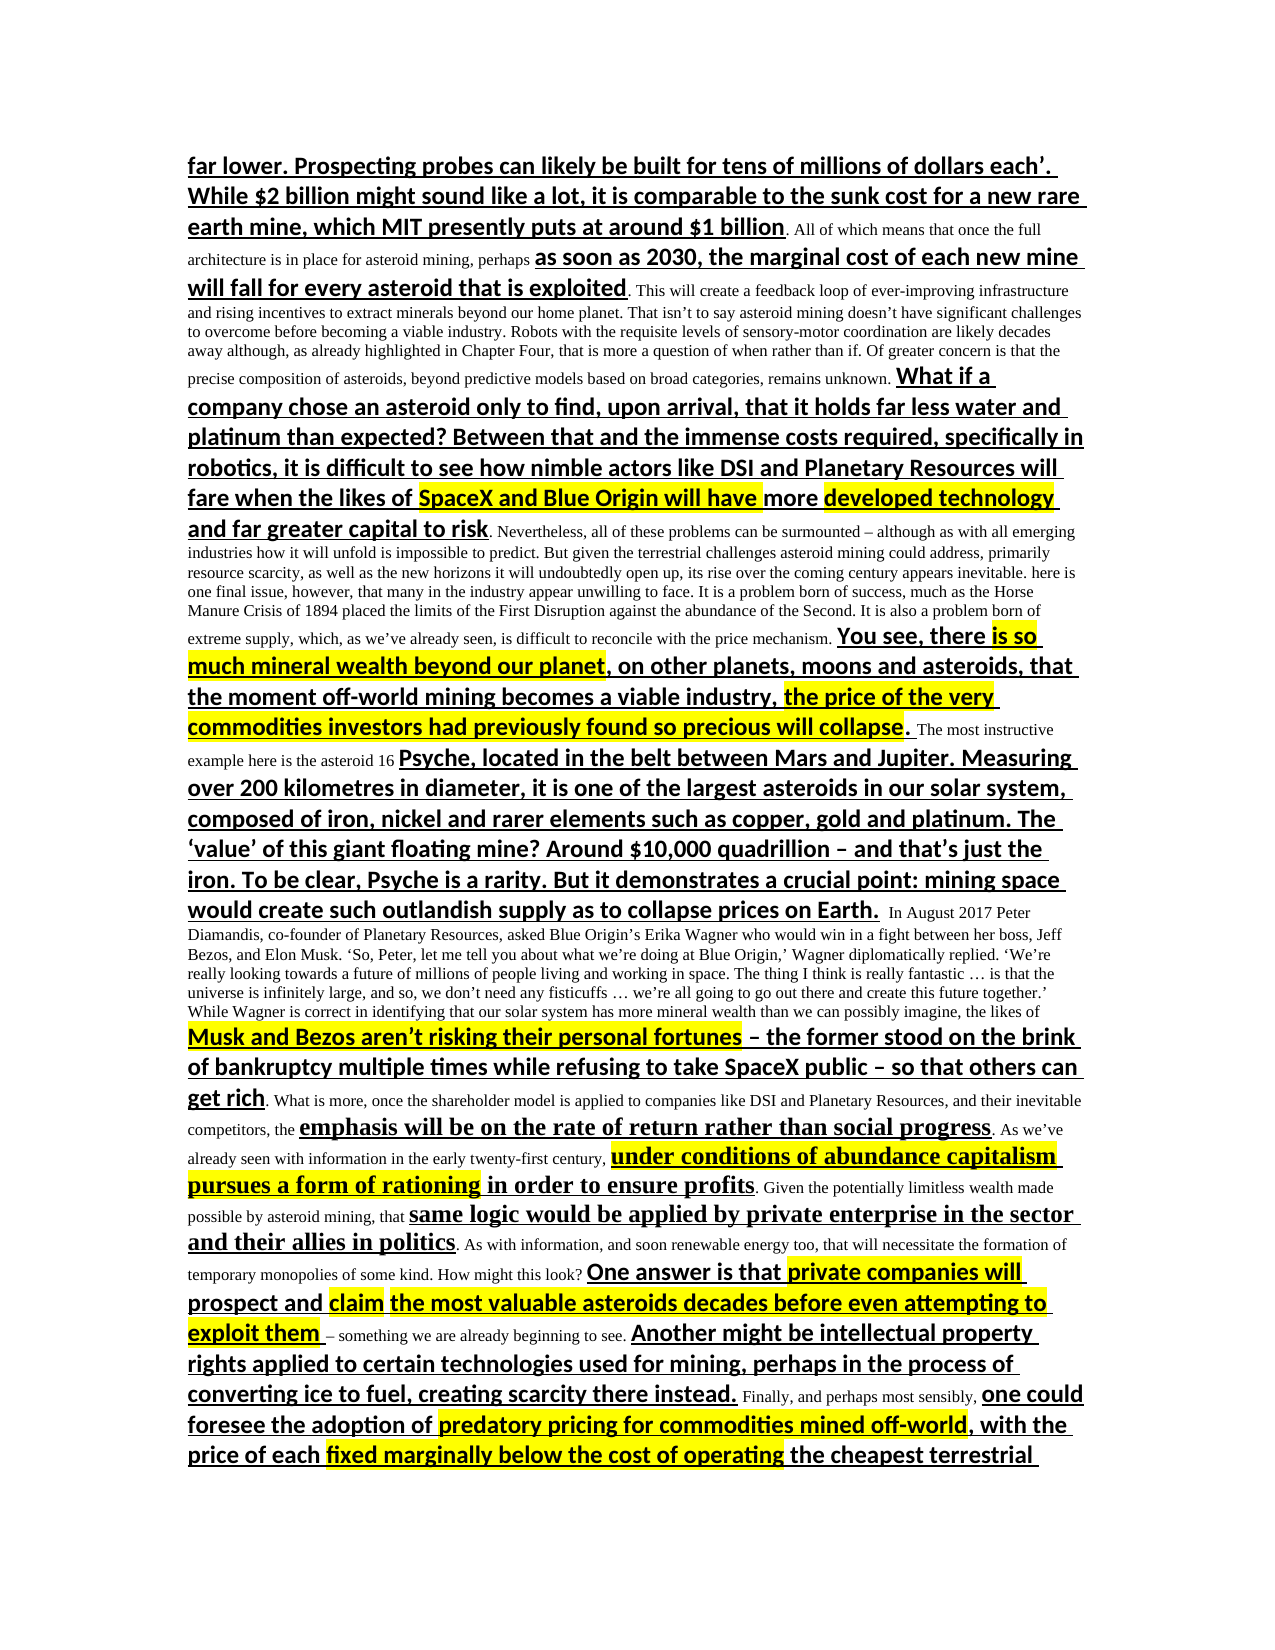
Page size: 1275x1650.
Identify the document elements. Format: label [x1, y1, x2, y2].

text [187, 207, 1087, 1470]
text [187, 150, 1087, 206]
